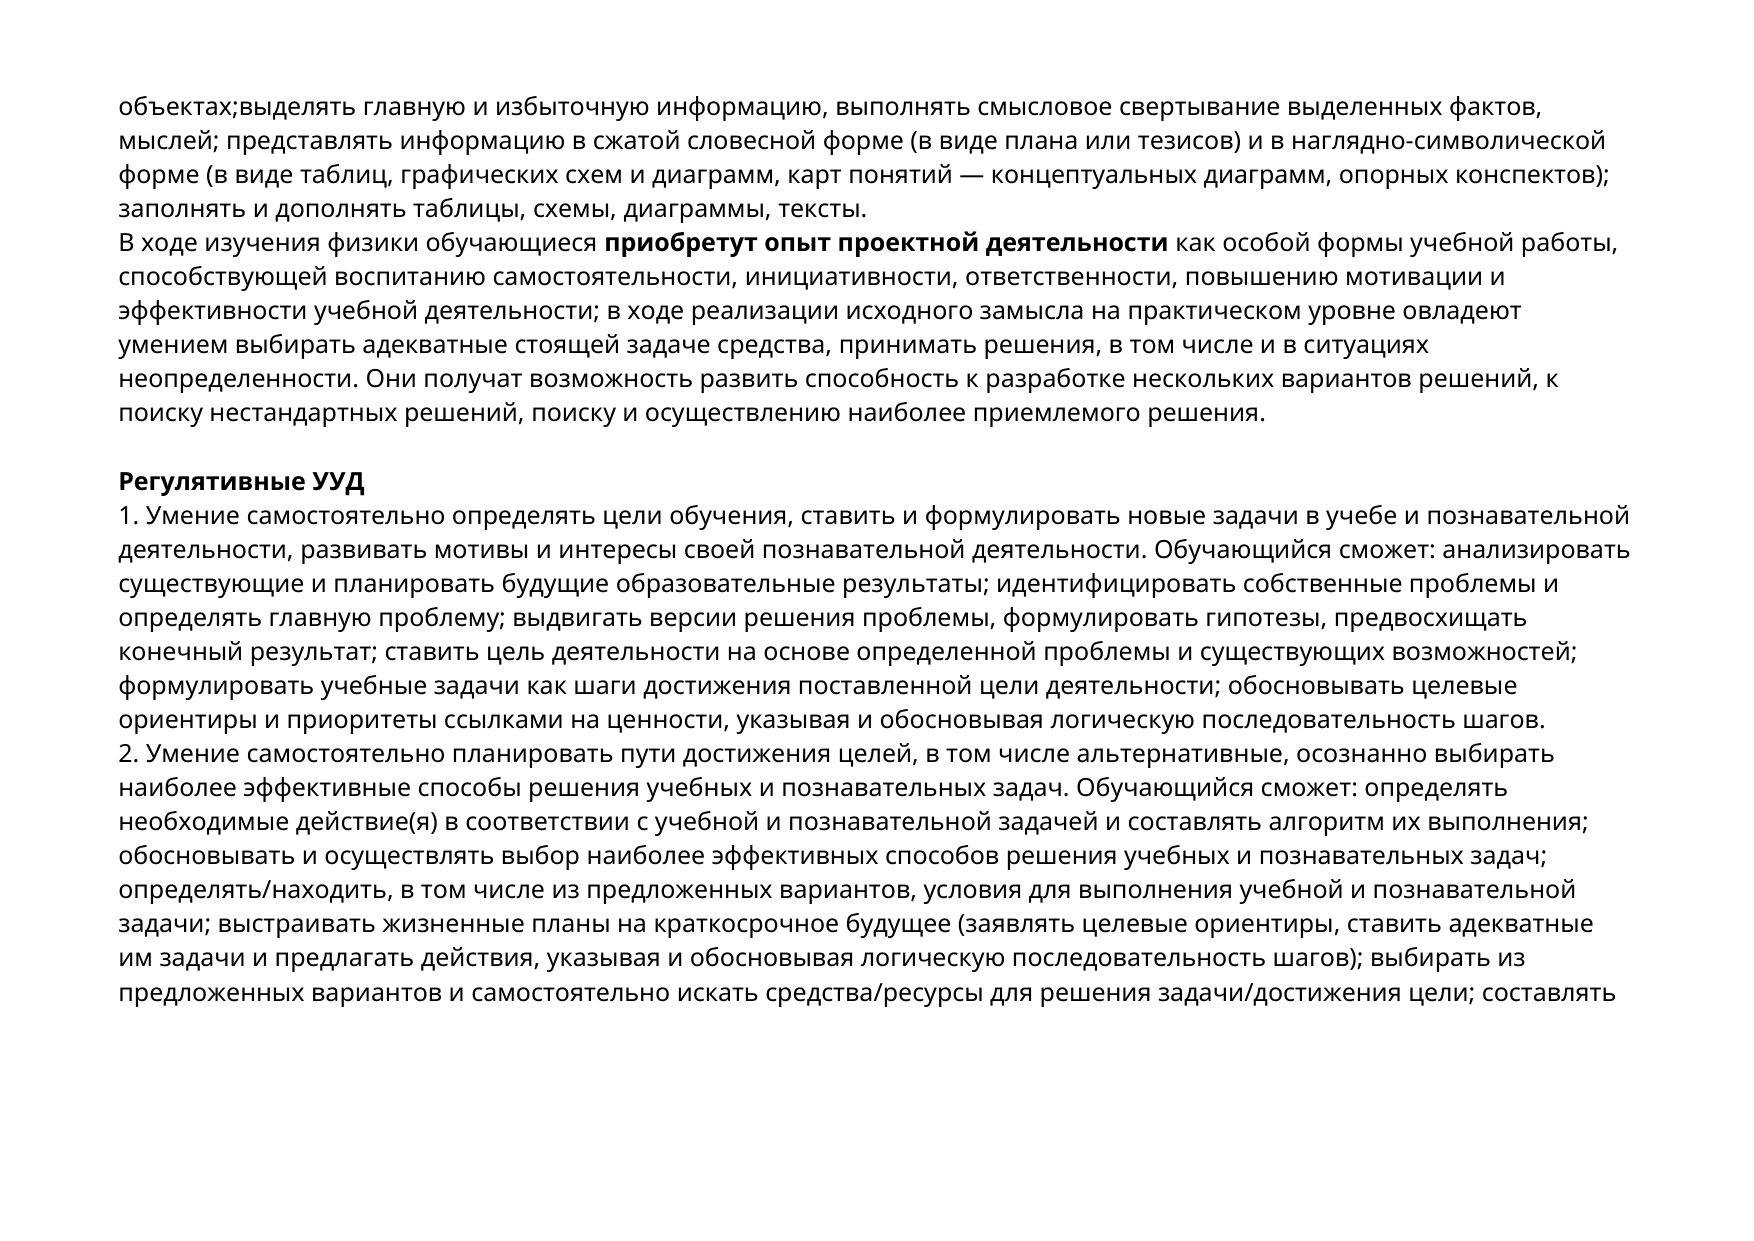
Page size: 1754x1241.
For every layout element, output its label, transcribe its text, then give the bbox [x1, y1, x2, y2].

text способствующей воспитанию самостоятельности, инициативности, ответственности, повышению мотивации и эффективности учебной деятельности; в ходе реализации исходного замысла на практическом уровне овладеют умением выбирать адекватные стоящей задаче средства, принимать решения, в том числе и в ситуациях неопределенности. Они получат возможность развить способность к разработке нескольких вариантов решений, к поиску нестандартных решений, поиску и осуществлению наиболее приемлемого решения. [118, 259, 1636, 429]
text 1. Умение самостоятельно определять цели обучения, ставить и формулировать новые задачи в учебе и познавательной [118, 497, 1636, 531]
text деятельности, развивать мотивы и интересы своей познавательной деятельности. Обучающийся сможет: анализировать существующие и планировать будущие образовательные результаты; идентифицировать собственные проблемы и определять главную проблему; выдвигать версии решения проблемы, формулировать гипотезы, предвосхищать конечный результат; ставить цель деятельности на основе определенной проблемы и существующих возможностей; [118, 531, 1636, 668]
text В ходе изучения физики обучающиеся приобретут опыт проектной деятельности как особой формы учебной работы, [118, 225, 1636, 259]
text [118, 88, 1636, 225]
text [118, 736, 1636, 1008]
text формулировать учебные задачи как шаги достижения поставленной цели деятельности; обосновывать целевые ориентиры и приоритеты ссылками на ценности, указывая и обосновывая логическую последовательность шагов. [118, 668, 1636, 736]
text Регулятивные УУД [118, 463, 1636, 497]
